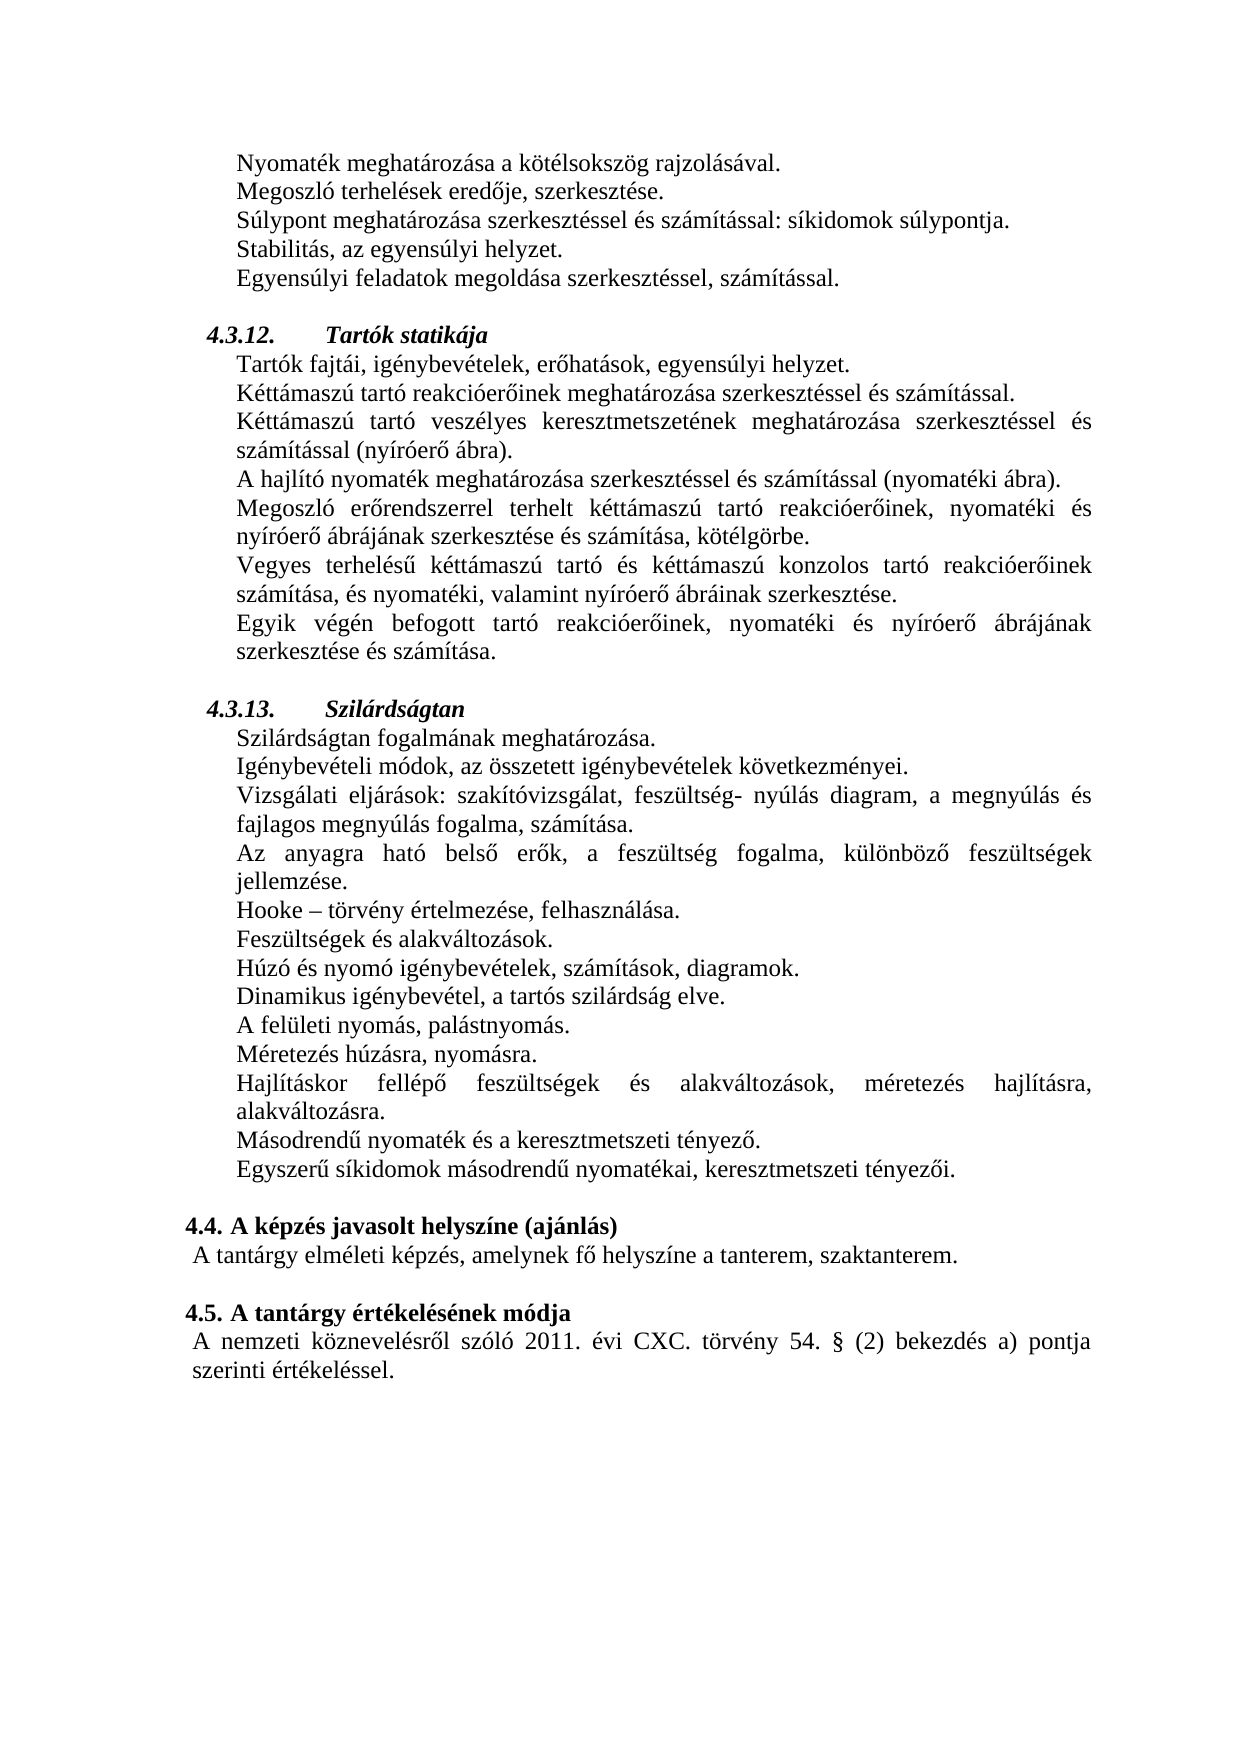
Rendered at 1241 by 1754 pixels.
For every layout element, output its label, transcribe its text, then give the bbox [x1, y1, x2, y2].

text Egyensúlyi feladatok megoldása szerkesztéssel, számítással. [236, 263, 1093, 291]
text A hajlító nyomaték meghatározása szerkesztéssel és számítással (nyomatéki ábra). [236, 464, 1093, 493]
list A tantárgy értékelésének módja [185, 1298, 1093, 1326]
text Húzó és nyomó igénybevételek, számítások, diagramok. [236, 953, 1093, 981]
text Tartók fajtái, igénybevételek, erőhatások, egyensúlyi helyzet. [236, 349, 1093, 378]
text Stabilitás, az egyensúlyi helyzet. [236, 234, 1093, 263]
text Kéttámaszú tartó veszélyes keresztmetszetének meghatározása szerkesztéssel és számítással (nyíróerő ábra). [236, 406, 1093, 464]
text Egyszerű síkidomok másodrendű nyomatékai, keresztmetszeti tényezői. [236, 1154, 1093, 1183]
list Szilárdságtan [207, 694, 1093, 723]
text Hooke – törvény értelmezése, felhasználása. [236, 895, 1093, 924]
text Másodrendű nyomaték és a keresztmetszeti tényező. [236, 1125, 1093, 1154]
text A nemzeti köznevelésről szóló 2011. évi CXC. törvény 54. § (2) bekezdés a) pontja szerinti értékeléssel. [192, 1326, 1093, 1384]
text Szilárdságtan fogalmának meghatározása. [236, 723, 1093, 751]
text Nyomaték meghatározása a kötélsokszög rajzolásával. [236, 148, 1093, 176]
text Az anyagra ható belső erők, a feszültség fogalma, különböző feszültségek jellemzése. [236, 838, 1093, 895]
text Egyik végén befogott tartó reakcióerőinek, nyomatéki és nyíróerő ábrájának szerkesztése és számítása. [236, 608, 1093, 665]
text Feszültségek és alakváltozások. [236, 924, 1093, 953]
list A képzés javasolt helyszíne (ajánlás) [185, 1211, 1093, 1240]
text A felületi nyomás, palástnyomás. [236, 1010, 1093, 1039]
text Vegyes terhelésű kéttámaszú tartó és kéttámaszú konzolos tartó reakcióerőinek számítása, és nyomatéki, valamint nyíróerő ábráinak szerkesztése. [236, 550, 1093, 608]
text Vizsgálati eljárások: szakítóvizsgálat, feszültség- nyúlás diagram, a megnyúlás és fajlagos megnyúlás fogalma, számítása. [236, 780, 1093, 838]
text Megoszló terhelések eredője, szerkesztése. [236, 176, 1093, 205]
text Megoszló erőrendszerrel terhelt kéttámaszú tartó reakcióerőinek, nyomatéki és nyíróerő ábrájának szerkesztése és számítása, kötélgörbe. [236, 493, 1093, 550]
text Dinamikus igénybevétel, a tartós szilárdság elve. [236, 981, 1093, 1010]
text Súlypont meghatározása szerkesztéssel és számítással: síkidomok súlypontja. [236, 205, 1093, 234]
text Méretezés húzásra, nyomásra. [236, 1039, 1093, 1068]
text Hajlításkor fellépő feszültségek és alakváltozások, méretezés hajlításra, alakváltozásra. [236, 1068, 1093, 1125]
text Igénybevételi módok, az összetett igénybevételek következményei. [236, 751, 1093, 780]
text Kéttámaszú tartó reakcióerőinek meghatározása szerkesztéssel és számítással. [236, 378, 1093, 406]
list Tartók statikája [207, 320, 1093, 349]
text A tantárgy elméleti képzés, amelynek fő helyszíne a tanterem, szaktanterem. [192, 1240, 1093, 1269]
